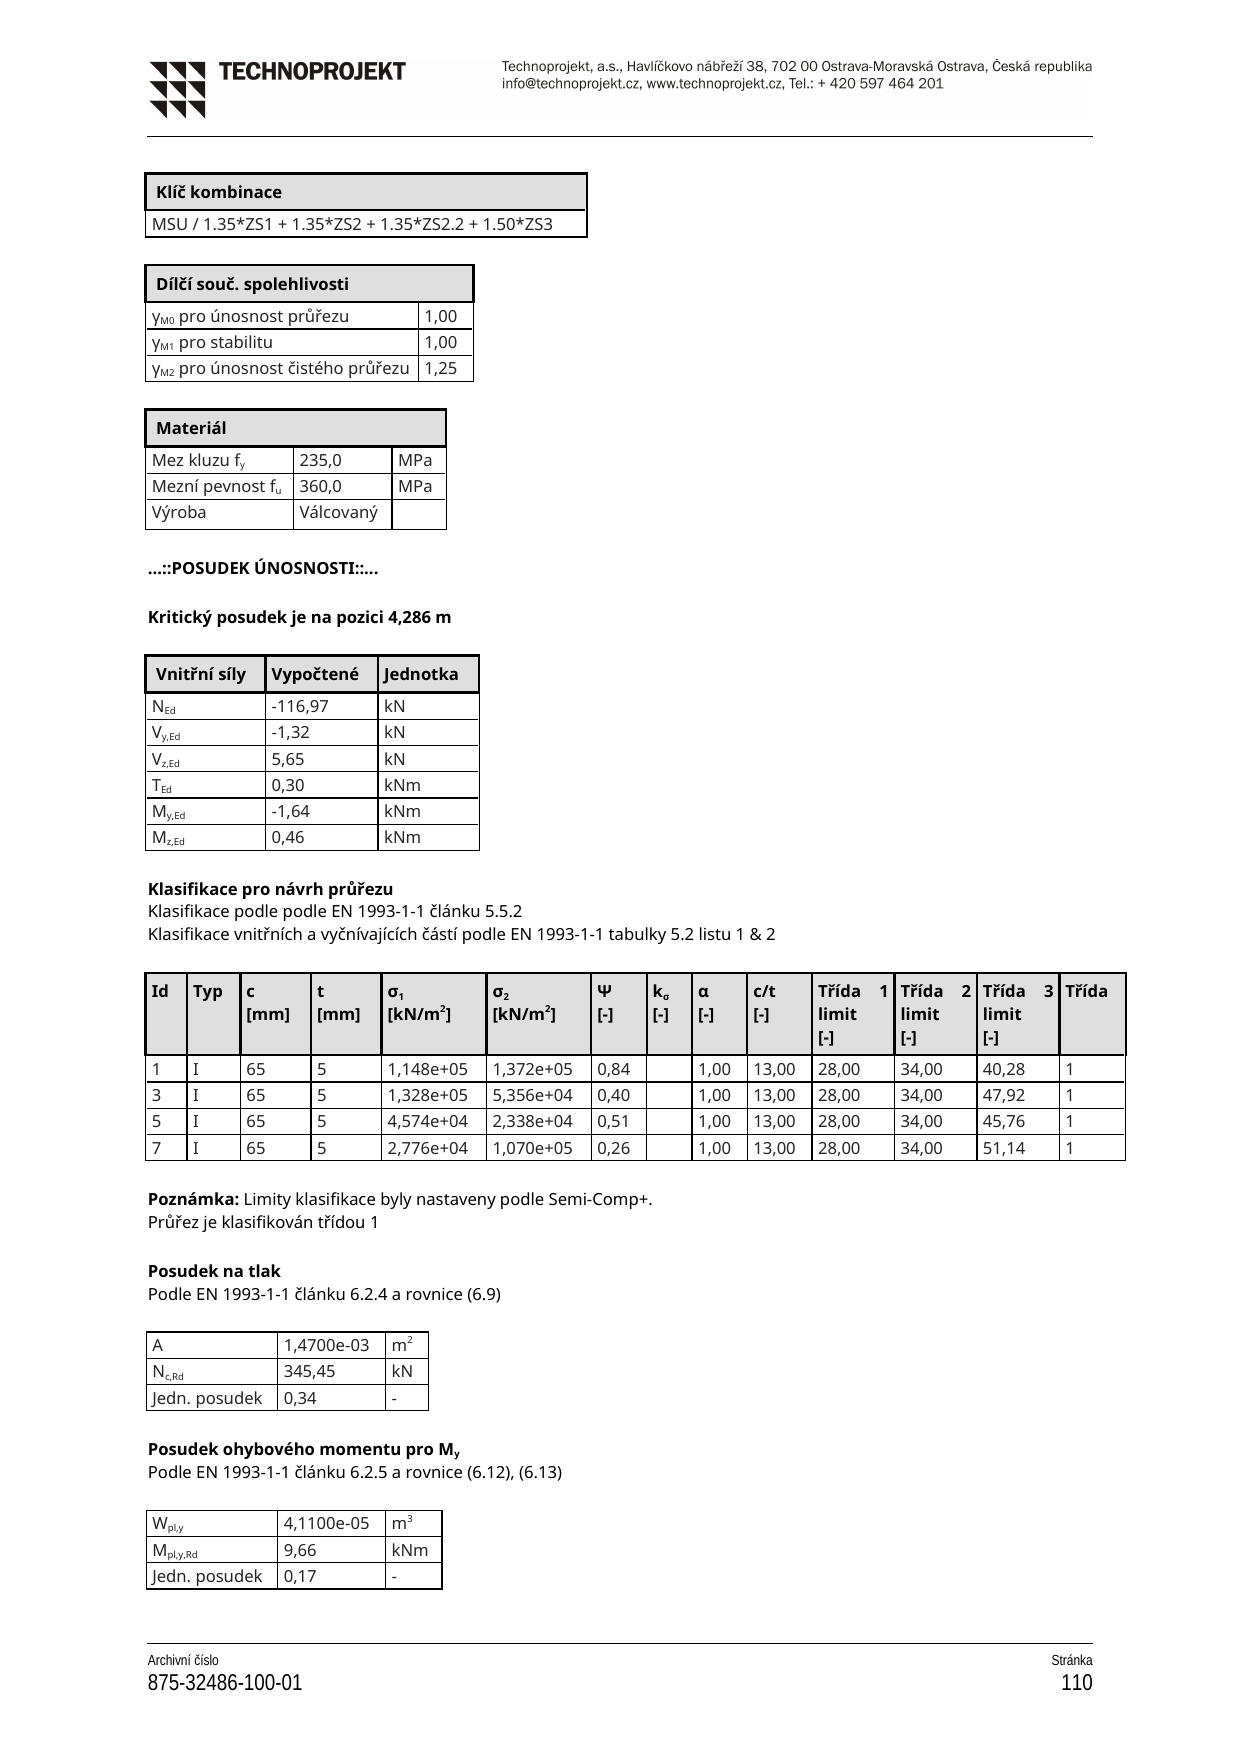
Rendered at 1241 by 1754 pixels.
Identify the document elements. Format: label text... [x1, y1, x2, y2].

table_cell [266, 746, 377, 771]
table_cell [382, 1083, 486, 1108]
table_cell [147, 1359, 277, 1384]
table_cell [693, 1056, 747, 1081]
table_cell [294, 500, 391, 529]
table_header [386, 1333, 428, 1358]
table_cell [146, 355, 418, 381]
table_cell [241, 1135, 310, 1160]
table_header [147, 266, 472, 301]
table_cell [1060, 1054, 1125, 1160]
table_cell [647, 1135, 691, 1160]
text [148, 1460, 1093, 1483]
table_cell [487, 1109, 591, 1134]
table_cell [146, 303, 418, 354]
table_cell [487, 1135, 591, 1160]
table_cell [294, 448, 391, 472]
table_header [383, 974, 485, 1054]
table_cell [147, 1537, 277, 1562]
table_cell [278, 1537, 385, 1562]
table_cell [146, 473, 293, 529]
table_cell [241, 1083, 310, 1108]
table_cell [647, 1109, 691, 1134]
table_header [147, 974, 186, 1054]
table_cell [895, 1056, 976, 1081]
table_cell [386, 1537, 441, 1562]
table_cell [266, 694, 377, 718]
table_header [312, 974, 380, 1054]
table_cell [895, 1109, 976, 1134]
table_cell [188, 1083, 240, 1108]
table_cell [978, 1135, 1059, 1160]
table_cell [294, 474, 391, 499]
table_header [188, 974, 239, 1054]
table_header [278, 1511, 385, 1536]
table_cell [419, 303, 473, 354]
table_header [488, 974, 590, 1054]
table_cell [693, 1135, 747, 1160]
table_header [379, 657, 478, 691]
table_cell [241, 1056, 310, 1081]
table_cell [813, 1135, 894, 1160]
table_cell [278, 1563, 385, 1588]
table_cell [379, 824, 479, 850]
text Podle EN 1993-1-1 článku 6.2.4 a rovnice (6.9) [148, 1282, 1093, 1305]
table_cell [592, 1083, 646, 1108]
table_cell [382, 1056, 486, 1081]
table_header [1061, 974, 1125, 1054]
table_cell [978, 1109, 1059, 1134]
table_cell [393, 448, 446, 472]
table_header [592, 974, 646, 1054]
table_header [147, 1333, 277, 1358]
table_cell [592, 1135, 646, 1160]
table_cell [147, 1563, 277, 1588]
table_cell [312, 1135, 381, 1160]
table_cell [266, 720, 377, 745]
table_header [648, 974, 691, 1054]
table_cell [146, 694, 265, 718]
text Kritický posudek je na pozici 4,286 m [148, 605, 1093, 628]
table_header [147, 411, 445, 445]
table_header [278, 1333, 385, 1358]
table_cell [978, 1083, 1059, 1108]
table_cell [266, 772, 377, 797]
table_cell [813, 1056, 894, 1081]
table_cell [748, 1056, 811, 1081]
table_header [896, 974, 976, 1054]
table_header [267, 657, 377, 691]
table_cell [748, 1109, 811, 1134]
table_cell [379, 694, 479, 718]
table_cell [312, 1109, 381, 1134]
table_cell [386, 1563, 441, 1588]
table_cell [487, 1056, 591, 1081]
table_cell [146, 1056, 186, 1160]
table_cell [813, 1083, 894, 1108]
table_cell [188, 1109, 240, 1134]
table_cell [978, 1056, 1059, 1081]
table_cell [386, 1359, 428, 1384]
text Průřez je klasifikován třídou 1 [148, 1211, 1093, 1233]
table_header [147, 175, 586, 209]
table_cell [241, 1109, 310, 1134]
picture [148, 59, 1092, 120]
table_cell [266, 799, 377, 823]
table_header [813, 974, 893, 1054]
text Posudek ohybového momentu pro My [148, 1438, 1093, 1460]
text Klasifikace podle podle EN 1993-1-1 článku 5.5.2 [148, 900, 1093, 923]
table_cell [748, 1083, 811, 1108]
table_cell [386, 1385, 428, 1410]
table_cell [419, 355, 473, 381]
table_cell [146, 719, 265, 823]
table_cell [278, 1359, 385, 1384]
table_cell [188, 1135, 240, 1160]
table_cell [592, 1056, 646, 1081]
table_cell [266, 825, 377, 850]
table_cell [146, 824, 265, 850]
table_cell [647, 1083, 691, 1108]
text Poznámka: Limity klasifikace byly nastaveny podle Semi-Comp+. [148, 1188, 1093, 1211]
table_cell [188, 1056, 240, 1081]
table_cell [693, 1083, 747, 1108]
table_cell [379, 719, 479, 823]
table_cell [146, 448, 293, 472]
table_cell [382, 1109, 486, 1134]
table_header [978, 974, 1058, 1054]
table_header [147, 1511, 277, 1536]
text Posudek na tlak [148, 1259, 1093, 1282]
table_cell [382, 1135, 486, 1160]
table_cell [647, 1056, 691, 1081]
text ...::POSUDEK ÚNOSNOSTI::... [148, 556, 1093, 579]
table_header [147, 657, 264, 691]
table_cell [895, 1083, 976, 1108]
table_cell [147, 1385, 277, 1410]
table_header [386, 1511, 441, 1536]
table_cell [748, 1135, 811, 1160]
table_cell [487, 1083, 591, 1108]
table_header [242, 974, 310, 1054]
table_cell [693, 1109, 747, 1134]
text Klasifikace vnitřních a vyčnívajících částí podle EN 1993-1-1 tabulky 5.2 listu 1 & 2 [148, 923, 1093, 946]
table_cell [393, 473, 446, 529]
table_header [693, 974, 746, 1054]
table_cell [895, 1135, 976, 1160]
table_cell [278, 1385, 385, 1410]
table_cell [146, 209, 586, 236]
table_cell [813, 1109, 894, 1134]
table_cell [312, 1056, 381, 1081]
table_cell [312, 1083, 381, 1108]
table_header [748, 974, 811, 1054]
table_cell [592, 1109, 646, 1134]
text Klasifikace pro návrh průřezu [148, 877, 1093, 900]
